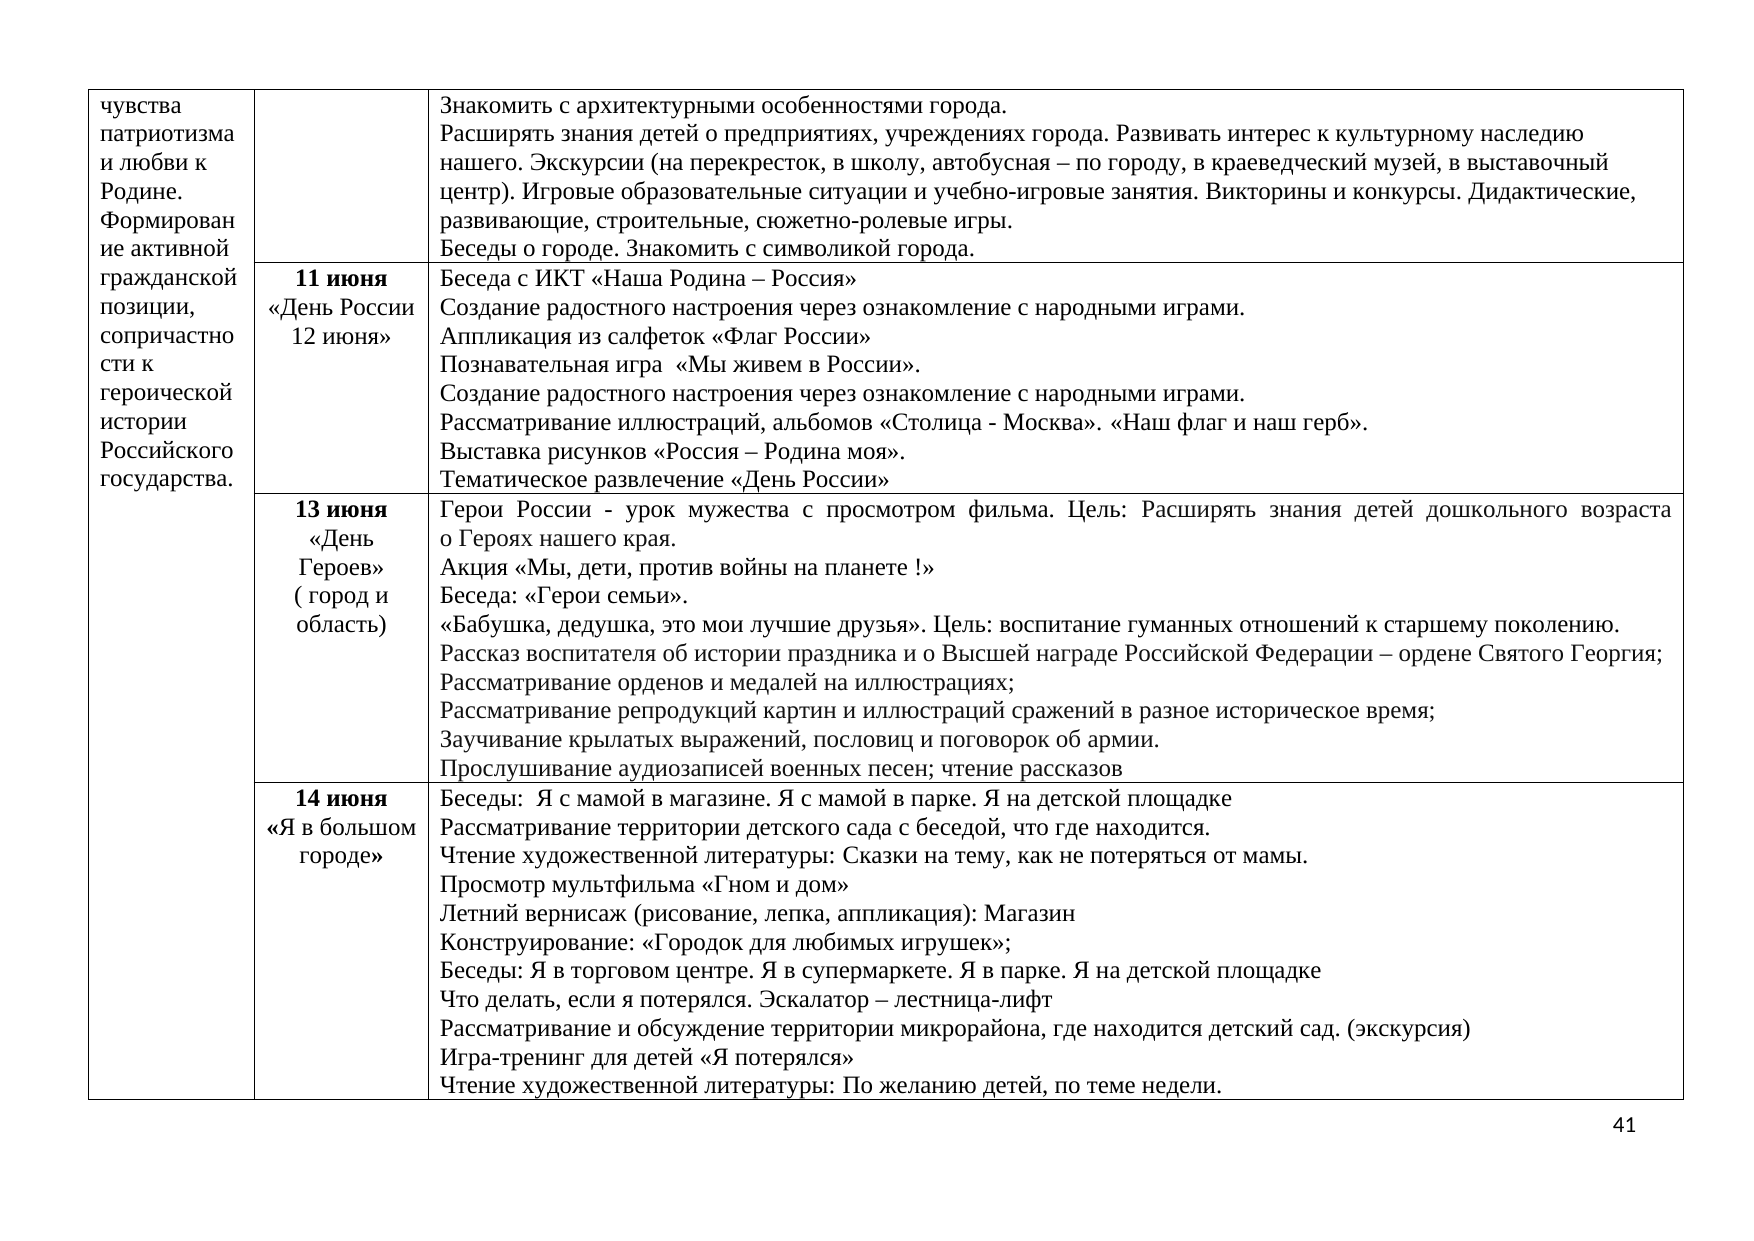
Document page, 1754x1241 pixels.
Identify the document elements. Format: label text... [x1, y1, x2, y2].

table_cell Герои России - урок мужества с просмотром фильма. Цель: Расширять знания детей дошкольного возраста о Героях нашего края. Акция «Мы, дети, против войны на планете !» Беседа: «Герои семьи». «Бабушка, дедушка, это мои лучшие друзья». Цель: воспитание гуманных отношений к старшему поколению. Рассказ воспитателя об истории праздника и о Высшей награде Российской Федерации – ордене Святого Георгия; Рассматривание орденов и медалей на иллюстрациях; Рассматривание репродукций картин и иллюстраций сражений в разное историческое время; Заучивание крылатых выражений, пословиц и поговорок об армии. Прослушивание аудиозаписей военных песен; чтение рассказов [429, 494, 1683, 782]
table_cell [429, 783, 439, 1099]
table_cell 13 июня «День Героев» ( город и область) [255, 494, 428, 782]
table_cell 11 июня «День России 12 июня» [255, 263, 428, 493]
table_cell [255, 90, 428, 262]
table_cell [255, 783, 428, 1099]
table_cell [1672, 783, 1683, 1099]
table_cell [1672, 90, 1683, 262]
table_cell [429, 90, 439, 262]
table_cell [89, 90, 254, 1099]
table_cell Беседа с ИКТ «Наша Родина – Россия» Создание радостного настроения через ознакомление с народными играми. Аппликация из салфеток «Флаг России» Познавательная игра «Мы живем в России». Создание радостного настроения через ознакомление с народными играми. Рассматривание иллюстраций, альбомов «Столица - Москва». «Наш флаг и наш герб». Выставка рисунков «Россия – Родина моя». Тематическое развлечение «День России» [429, 263, 1683, 493]
